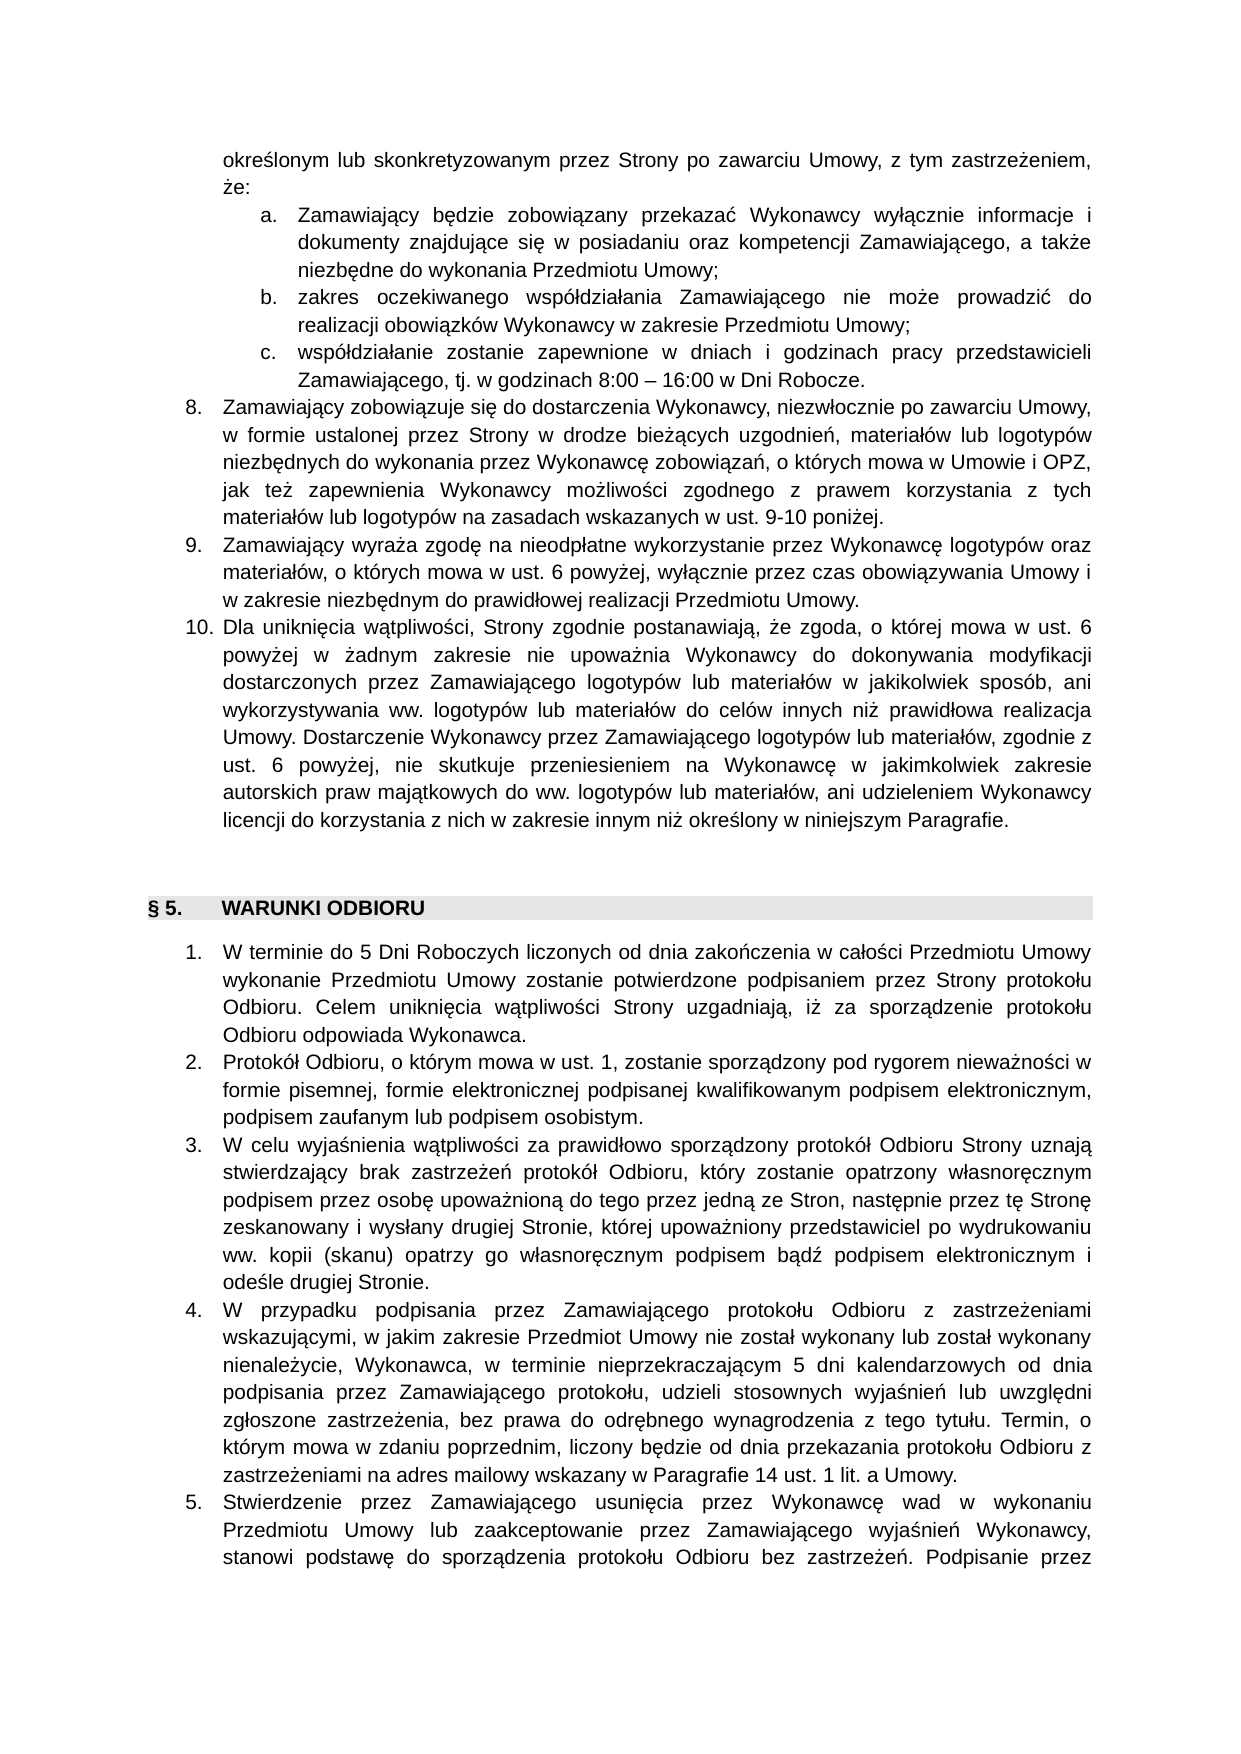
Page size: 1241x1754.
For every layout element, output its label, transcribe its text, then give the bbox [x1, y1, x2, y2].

list Zamawiający wyraża zgodę na nieodpłatne wykorzystanie przez Wykonawcę logotypów oraz materiałów, o których mowa w ust. 6 powyżej, wyłącznie przez czas obowiązywania Umowy i w zakresie niezbędnym do prawidłowej realizacji Przedmiotu Umowy. [185, 533, 1093, 612]
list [185, 1490, 1093, 1569]
text § 5. WARUNKI ODBIORU [148, 896, 1093, 920]
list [185, 148, 1093, 199]
list W celu wyjaśnienia wątpliwości za prawidłowo sporządzony protokół Odbioru Strony uznają stwierdzający brak zastrzeżeń protokół Odbioru, który zostanie opatrzony własnoręcznym podpisem przez osobę upoważnioną do tego przez jedną ze Stron, następnie przez tę Stronę zeskanowany i wysłany drugiej Stronie, której upoważniony przedstawiciel po wydrukowaniu ww. kopii (skanu) opatrzy go własnoręcznym podpisem bądź podpisem elektronicznym i odeśle drugiej Stronie. [185, 1133, 1093, 1294]
list zakres oczekiwanego współdziałania Zamawiającego nie może prowadzić do realizacji obowiązków Wykonawcy w zakresie Przedmiotu Umowy; [260, 285, 1093, 337]
list współdziałanie zostanie zapewnione w dniach i godzinach pracy przedstawicieli Zamawiającego, tj. w godzinach 8:00 – 16:00 w Dni Robocze. [260, 340, 1093, 392]
list Protokół Odbioru, o którym mowa w ust. 1, zostanie sporządzony pod rygorem nieważności w formie pisemnej, formie elektronicznej podpisanej kwalifikowanym podpisem elektronicznym, podpisem zaufanym lub podpisem osobistym. [185, 1050, 1093, 1129]
list Dla uniknięcia wątpliwości, Strony zgodnie postanawiają, że zgoda, o której mowa w ust. 6 powyżej w żadnym zakresie nie upoważnia Wykonawcy do dokonywania modyfikacji dostarczonych przez Zamawiającego logotypów lub materiałów w jakikolwiek sposób, ani wykorzystywania ww. logotypów lub materiałów do celów innych niż prawidłowa realizacja Umowy. Dostarczenie Wykonawcy przez Zamawiającego logotypów lub materiałów, zgodnie z ust. 6 powyżej, nie skutkuje przeniesieniem na Wykonawcę w jakimkolwiek zakresie autorskich praw majątkowych do ww. logotypów lub materiałów, ani udzieleniem Wykonawcy licencji do korzystania z nich w zakresie innym niż określony w niniejszym Paragrafie. [185, 615, 1093, 832]
list Zamawiający zobowiązuje się do dostarczenia Wykonawcy, niezwłocznie po zawarciu Umowy, w formie ustalonej przez Strony w drodze bieżących uzgodnień, materiałów lub logotypów niezbędnych do wykonania przez Wykonawcę zobowiązań, o których mowa w Umowie i OPZ, jak też zapewnienia Wykonawcy możliwości zgodnego z prawem korzystania z tych materiałów lub logotypów na zasadach wskazanych w ust. 9-10 poniżej. [185, 395, 1093, 529]
list W terminie do 5 Dni Roboczych liczonych od dnia zakończenia w całości Przedmiotu Umowy wykonanie Przedmiotu Umowy zostanie potwierdzone podpisaniem przez Strony protokołu Odbioru. Celem uniknięcia wątpliwości Strony uzgadniają, iż za sporządzenie protokołu Odbioru odpowiada Wykonawca. [185, 940, 1093, 1047]
list W przypadku podpisania przez Zamawiającego protokołu Odbioru z zastrzeżeniami wskazującymi, w jakim zakresie Przedmiot Umowy nie został wykonany lub został wykonany nienależycie, Wykonawca, w terminie nieprzekraczającym 5 dni kalendarzowych od dnia podpisania przez Zamawiającego protokołu, udzieli stosownych wyjaśnień lub uwzględni zgłoszone zastrzeżenia, bez prawa do odrębnego wynagrodzenia z tego tytułu. Termin, o którym mowa w zdaniu poprzednim, liczony będzie od dnia przekazania protokołu Odbioru z zastrzeżeniami na adres mailowy wskazany w Paragrafie 14 ust. 1 lit. a Umowy. [185, 1298, 1093, 1487]
list Zamawiający będzie zobowiązany przekazać Wykonawcy wyłącznie informacje i dokumenty znajdujące się w posiadaniu oraz kompetencji Zamawiającego, a także niezbędne do wykonania Przedmiotu Umowy; [260, 203, 1093, 282]
